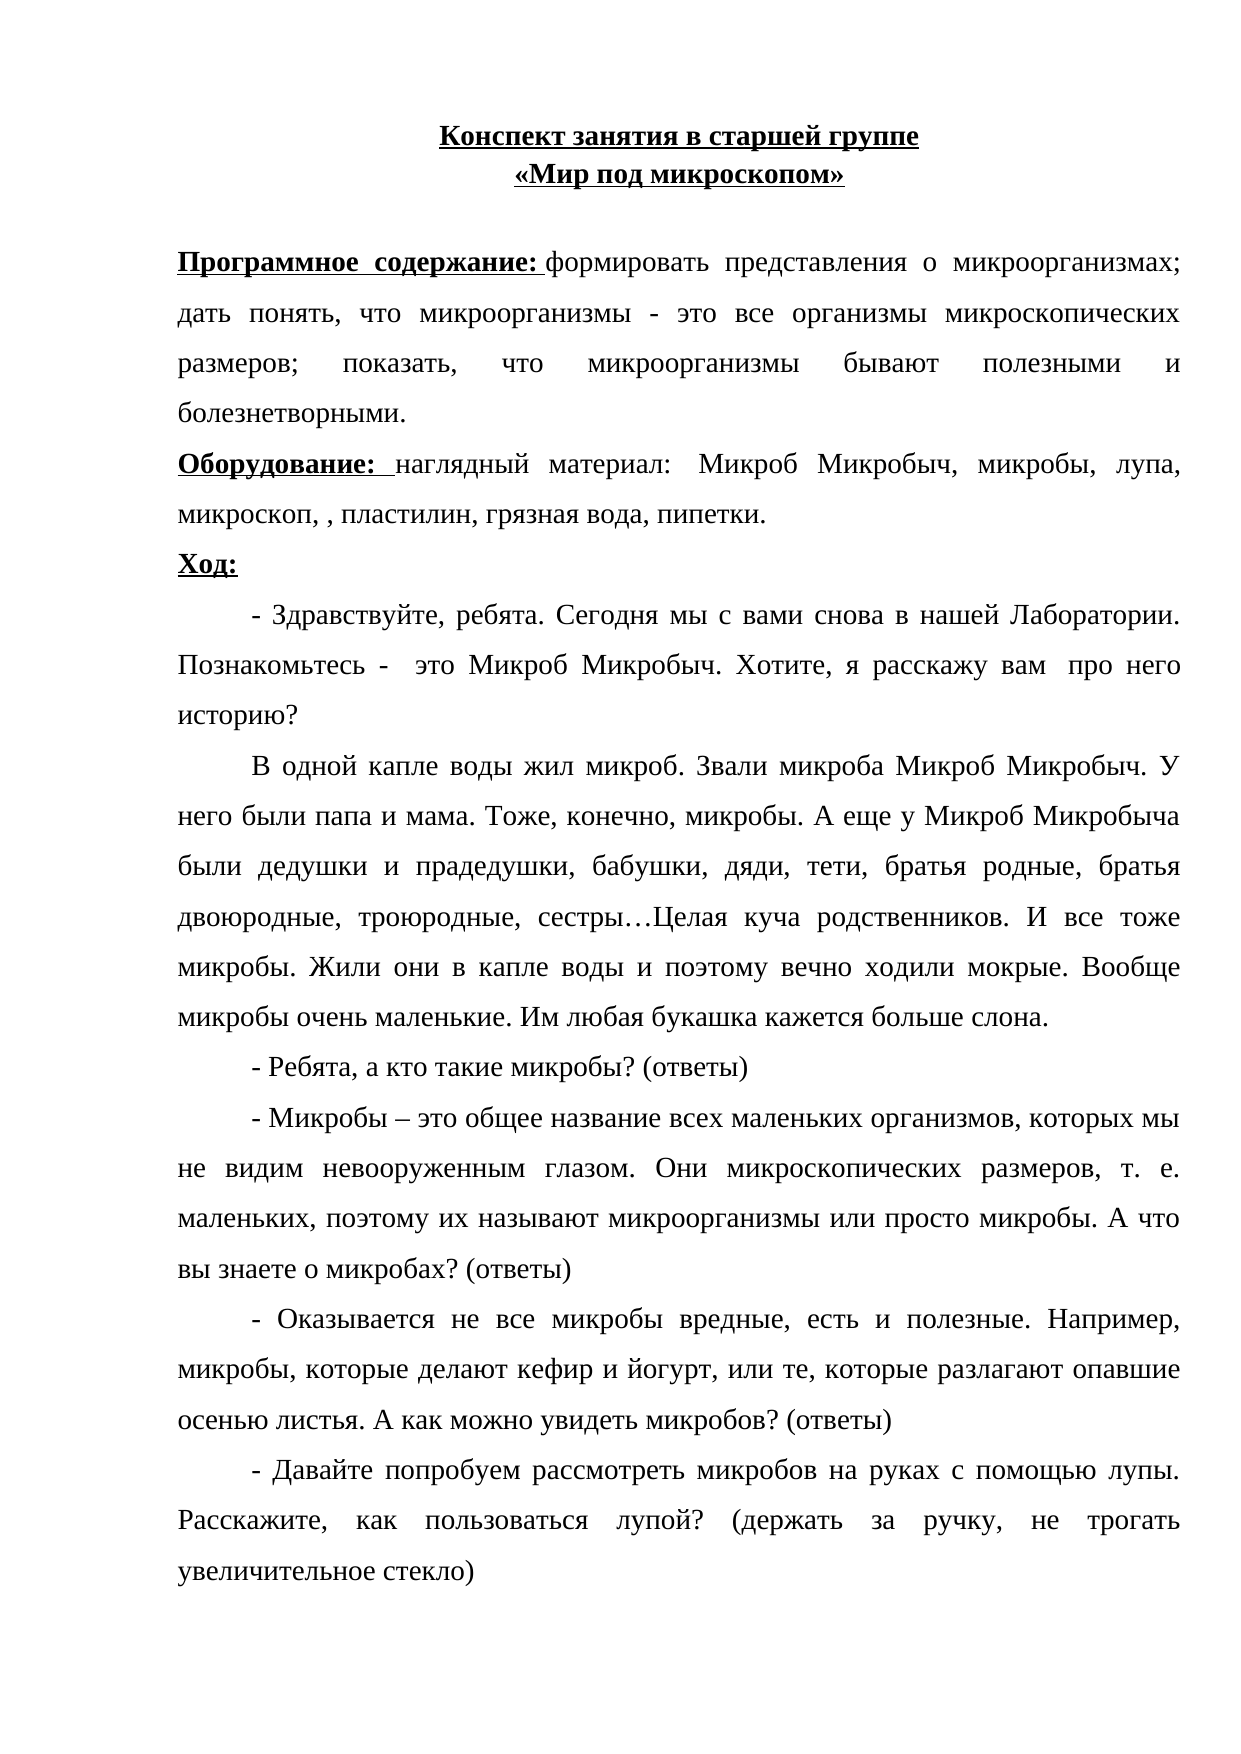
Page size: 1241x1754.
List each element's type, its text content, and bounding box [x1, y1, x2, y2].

text - Здравствуйте, ребята. Сегодня мы с вами снова в нашей Лаборатории. Познакомьтесь - это Микроб Микробыч. Хотите, я расскажу вам про него историю? [177, 597, 1181, 731]
text - Микробы – это общее название всех маленьких организмов, которых мы не видим невооруженным глазом. Они микроскопических размеров, т. е. маленьких, поэтому их называют микроорганизмы или просто микробы. А что вы знаете о микробах? (ответы) [177, 1100, 1181, 1284]
text Оборудование: наглядный материал: Микроб Микробыч, микробы, лупа, микроскоп, , пластилин, грязная вода, пипетки. [177, 446, 1181, 530]
text В одной капле воды жил микроб. Звали микроба Микроб Микробыч. У него были папа и мама. Тоже, конечно, микробы. А еще у Микроб Микробыча были дедушки и прадедушки, бабушки, дяди, тети, братья родные, братья двоюродные, троюродные, сестры…Целая куча родственников. И все тоже микробы. Жили они в капле воды и поэтому вечно ходили мокрые. Вообще микробы очень маленькие. Им любая букашка кажется больше слона. [177, 748, 1181, 1033]
text - Ребята, а кто такие микробы? (ответы) [177, 1049, 1181, 1083]
text Ход: [177, 546, 1181, 580]
text Программное содержание: формировать представления о микроорганизмах; дать понять, что микроорганизмы - это все организмы микроскопических размеров; показать, что микроорганизмы бывают полезными и болезнетворными. [177, 244, 1181, 429]
text - Оказывается не все микробы вредные, есть и полезные. Например, микробы, которые делают кефир и йогурт, или те, которые разлагают опавшие осенью листья. А как можно увидеть микробов? (ответы) [177, 1301, 1181, 1435]
text - Давайте попробуем рассмотреть микробов на руках с помощью лупы. Расскажите, как пользоваться лупой? (держать за ручку, не трогать увеличительное стекло) [177, 1452, 1181, 1586]
text Конспект занятия в старшей группе [177, 118, 1181, 152]
text «Мир под микроскопом» [177, 157, 1181, 190]
